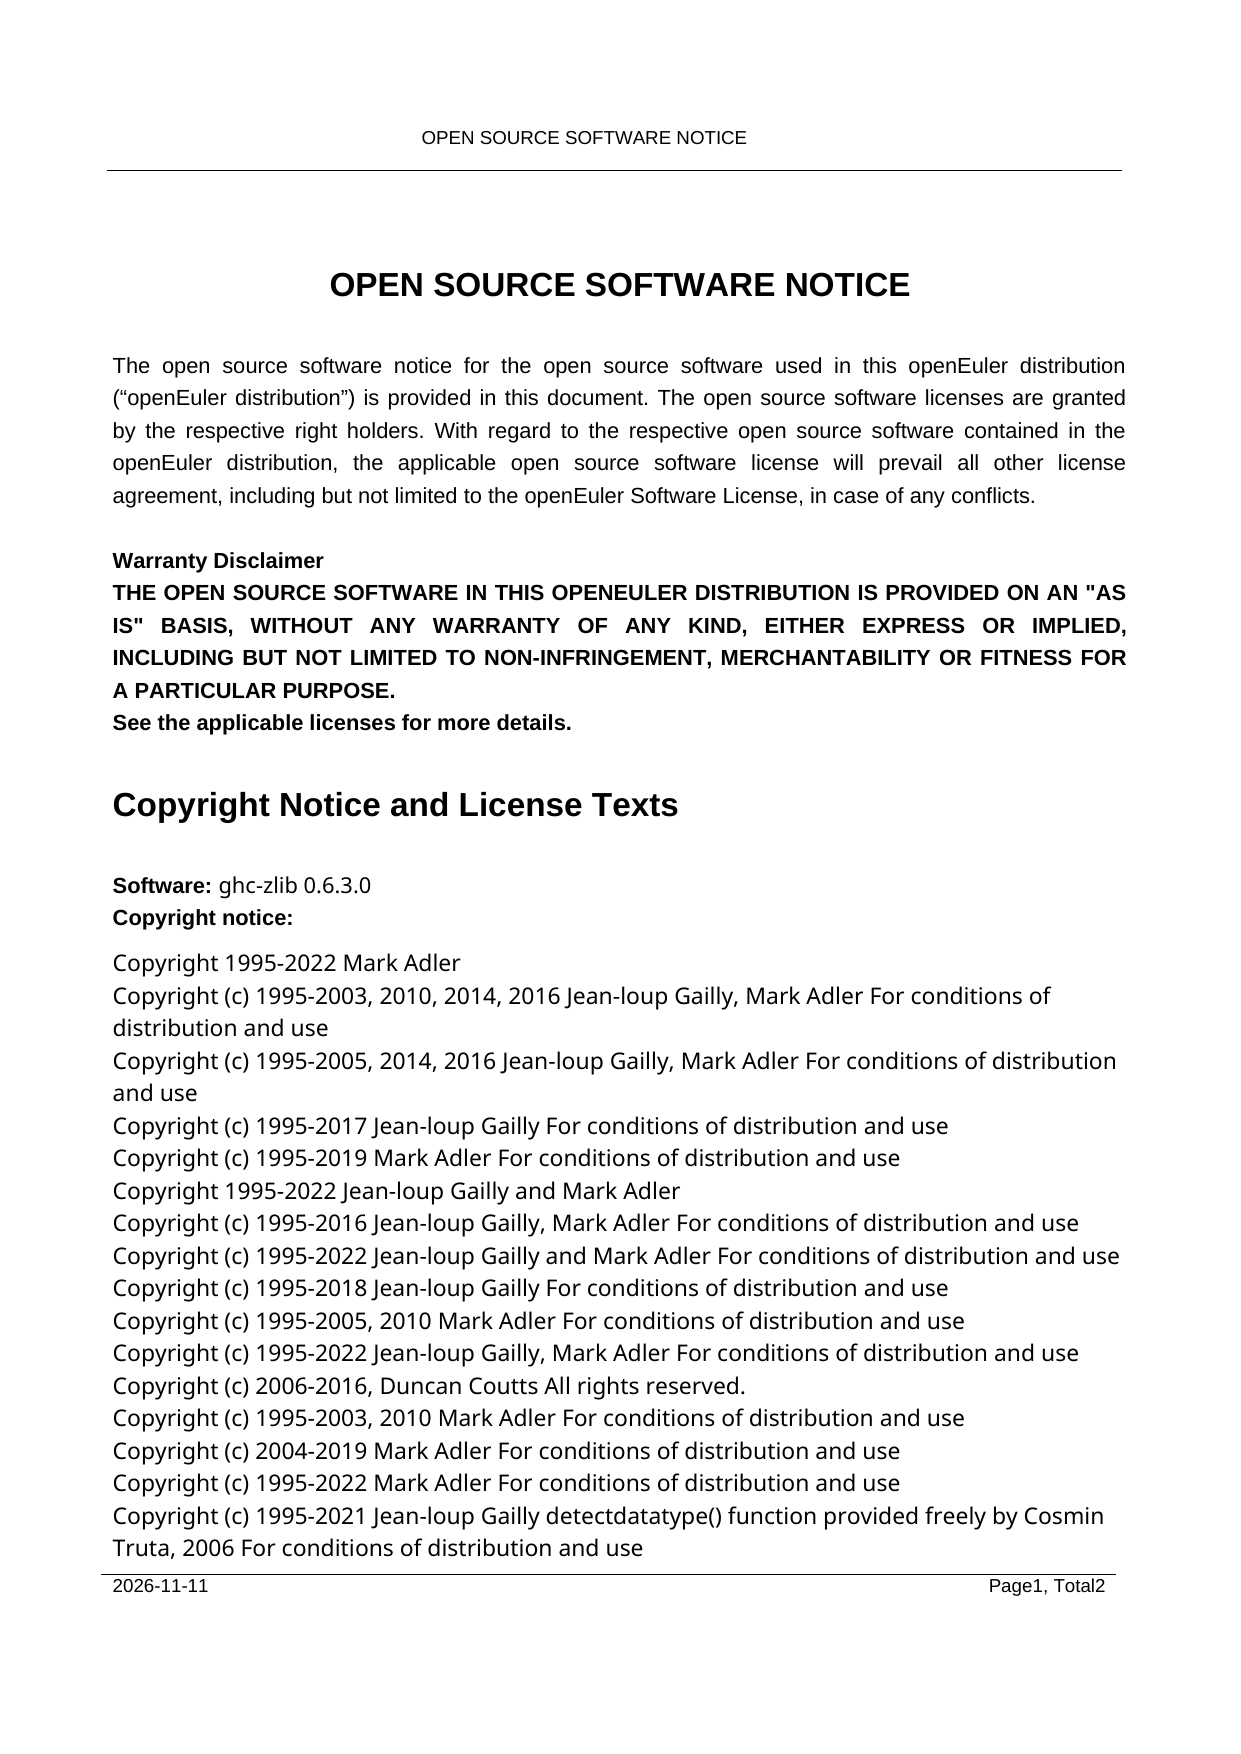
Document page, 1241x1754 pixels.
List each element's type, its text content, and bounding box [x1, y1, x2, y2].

text OPEN SOURCE SOFTWARE NOTICE [112, 251, 1128, 316]
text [112, 947, 1128, 1564]
text Warranty Disclaimer [112, 544, 1128, 576]
text Copyright notice: [112, 901, 1128, 934]
text THE OPEN SOURCE SOFTWARE IN THIS OPENEULER DISTRIBUTION IS PROVIDED ON AN "AS IS" BASIS, WITHOUT ANY WARRANTY OF ANY KIND, EITHER EXPRESS OR IMPLIED, INCLUDING BUT NOT LIMITED TO NON-INFRINGEMENT, MERCHANTABILITY OR FITNESS FOR A PARTICULAR PURPOSE. See the applicable licenses for more details. [112, 576, 1128, 739]
title Software: ghc-zlib 0.6.3.0 [112, 869, 1128, 901]
text Copyright Notice and License Texts [112, 771, 1128, 836]
text The open source software notice for the open source software used in this openEuler distribution (“openEuler distribution”) is provided in this document. The open source software licenses are granted by the respective right holders. With regard to the respective open source software contained in the openEuler distribution, the applicable open source software license will prevail all other license agreement, including but not limited to the openEuler Software License, in case of any conflicts. [112, 349, 1128, 511]
